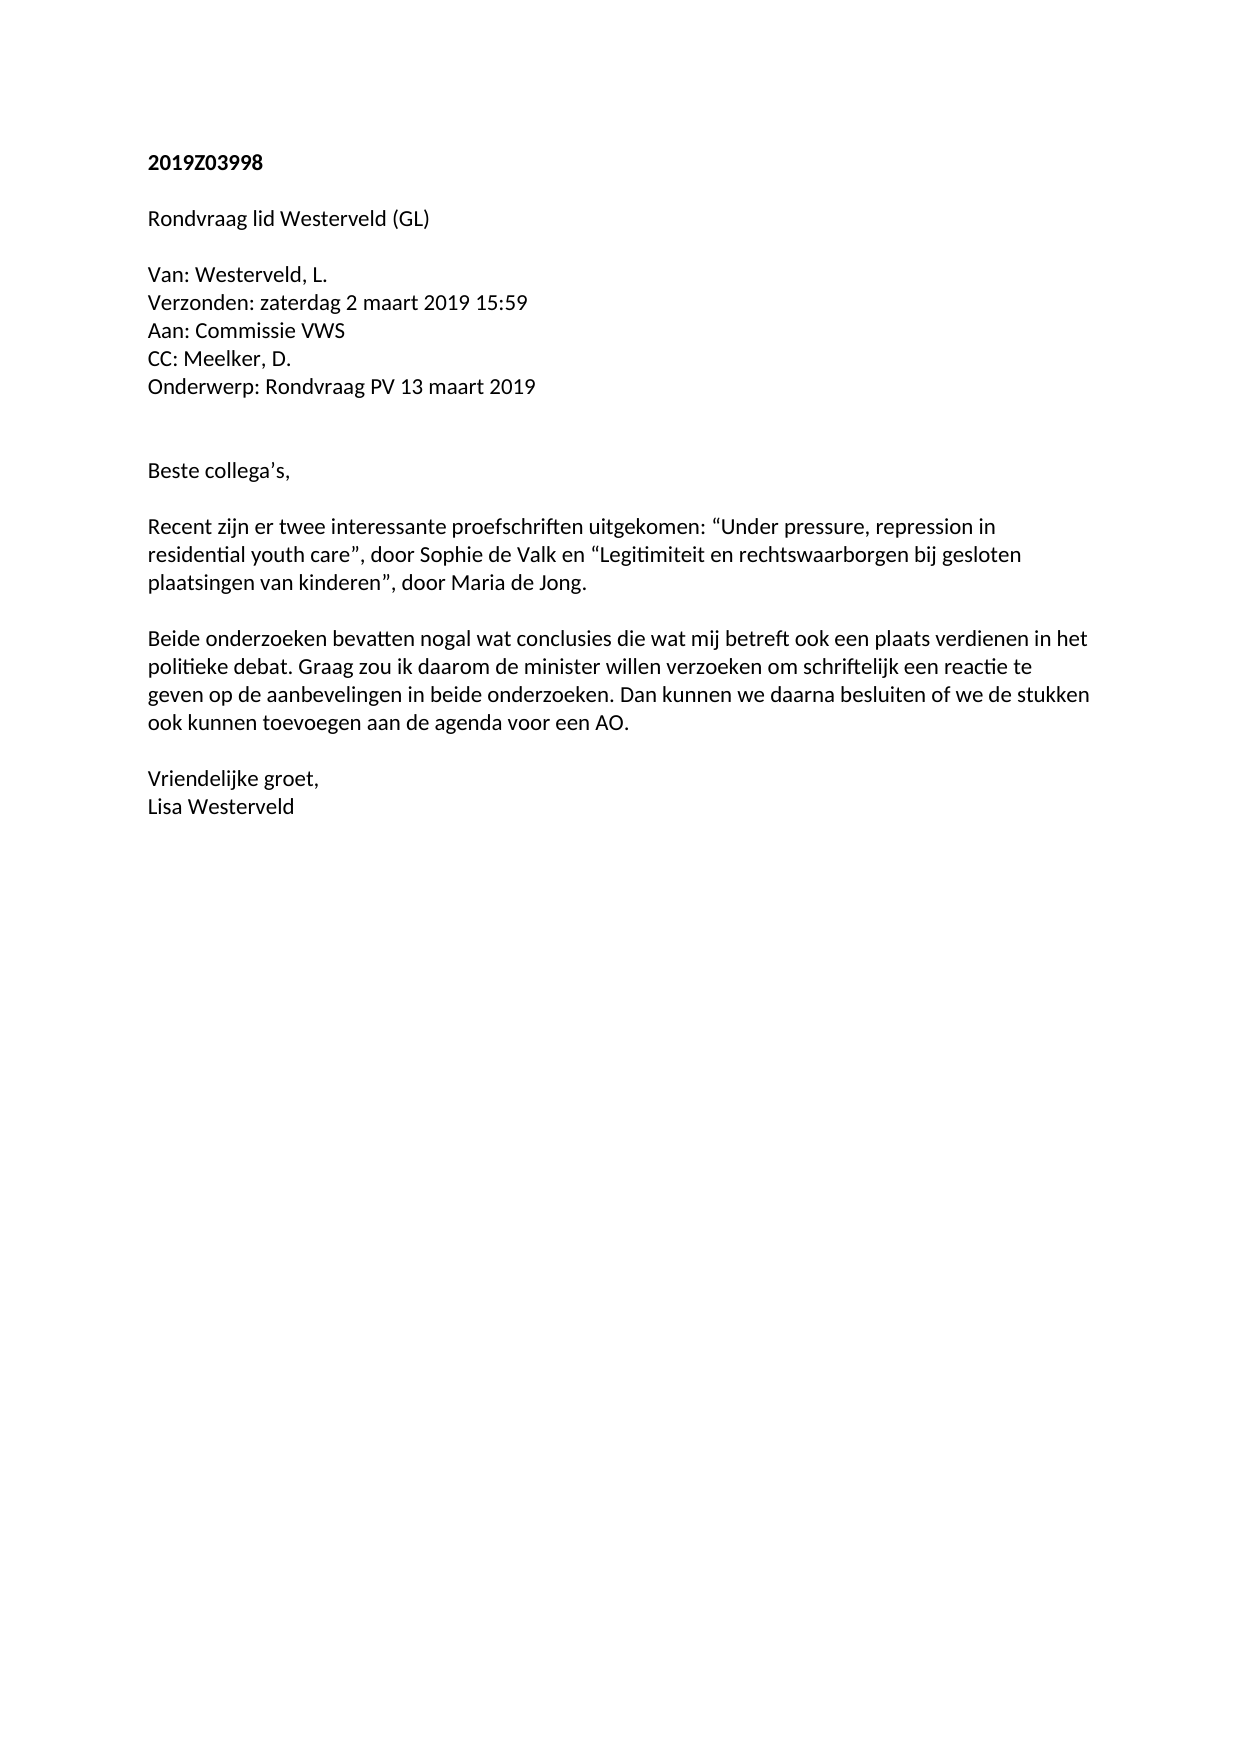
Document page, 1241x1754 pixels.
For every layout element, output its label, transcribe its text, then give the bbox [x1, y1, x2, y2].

text Onderwerp: Rondvraag PV 13 maart 2019 [148, 372, 1093, 400]
text 2019Z03998 [148, 148, 1093, 176]
text Beste collega’s, [148, 456, 1093, 484]
text Lisa Westerveld [148, 792, 1093, 820]
text Vriendelijke groet, [148, 764, 1093, 792]
text Beide onderzoeken bevatten nogal wat conclusies die wat mij betreft ook een plaats verdienen in het politieke debat. Graag zou ik daarom de minister willen verzoeken om schriftelijk een reactie te geven op de aanbevelingen in beide onderzoeken. Dan kunnen we daarna besluiten of we de stukken ook kunnen toevoegen aan de agenda voor een AO. [148, 624, 1093, 736]
text CC: Meelker, D. [148, 344, 1093, 372]
text Aan: Commissie VWS [148, 316, 1093, 344]
text Rondvraag lid Westerveld (GL) [148, 204, 1093, 232]
text Verzonden: zaterdag 2 maart 2019 15:59 [148, 288, 1093, 316]
text Van: Westerveld, L. [148, 260, 1093, 288]
text Recent zijn er twee interessante proefschriften uitgekomen: “Under pressure, repression in residential youth care”, door Sophie de Valk en “Legitimiteit en rechtswaarborgen bij gesloten plaatsingen van kinderen”, door Maria de Jong. [148, 512, 1093, 596]
